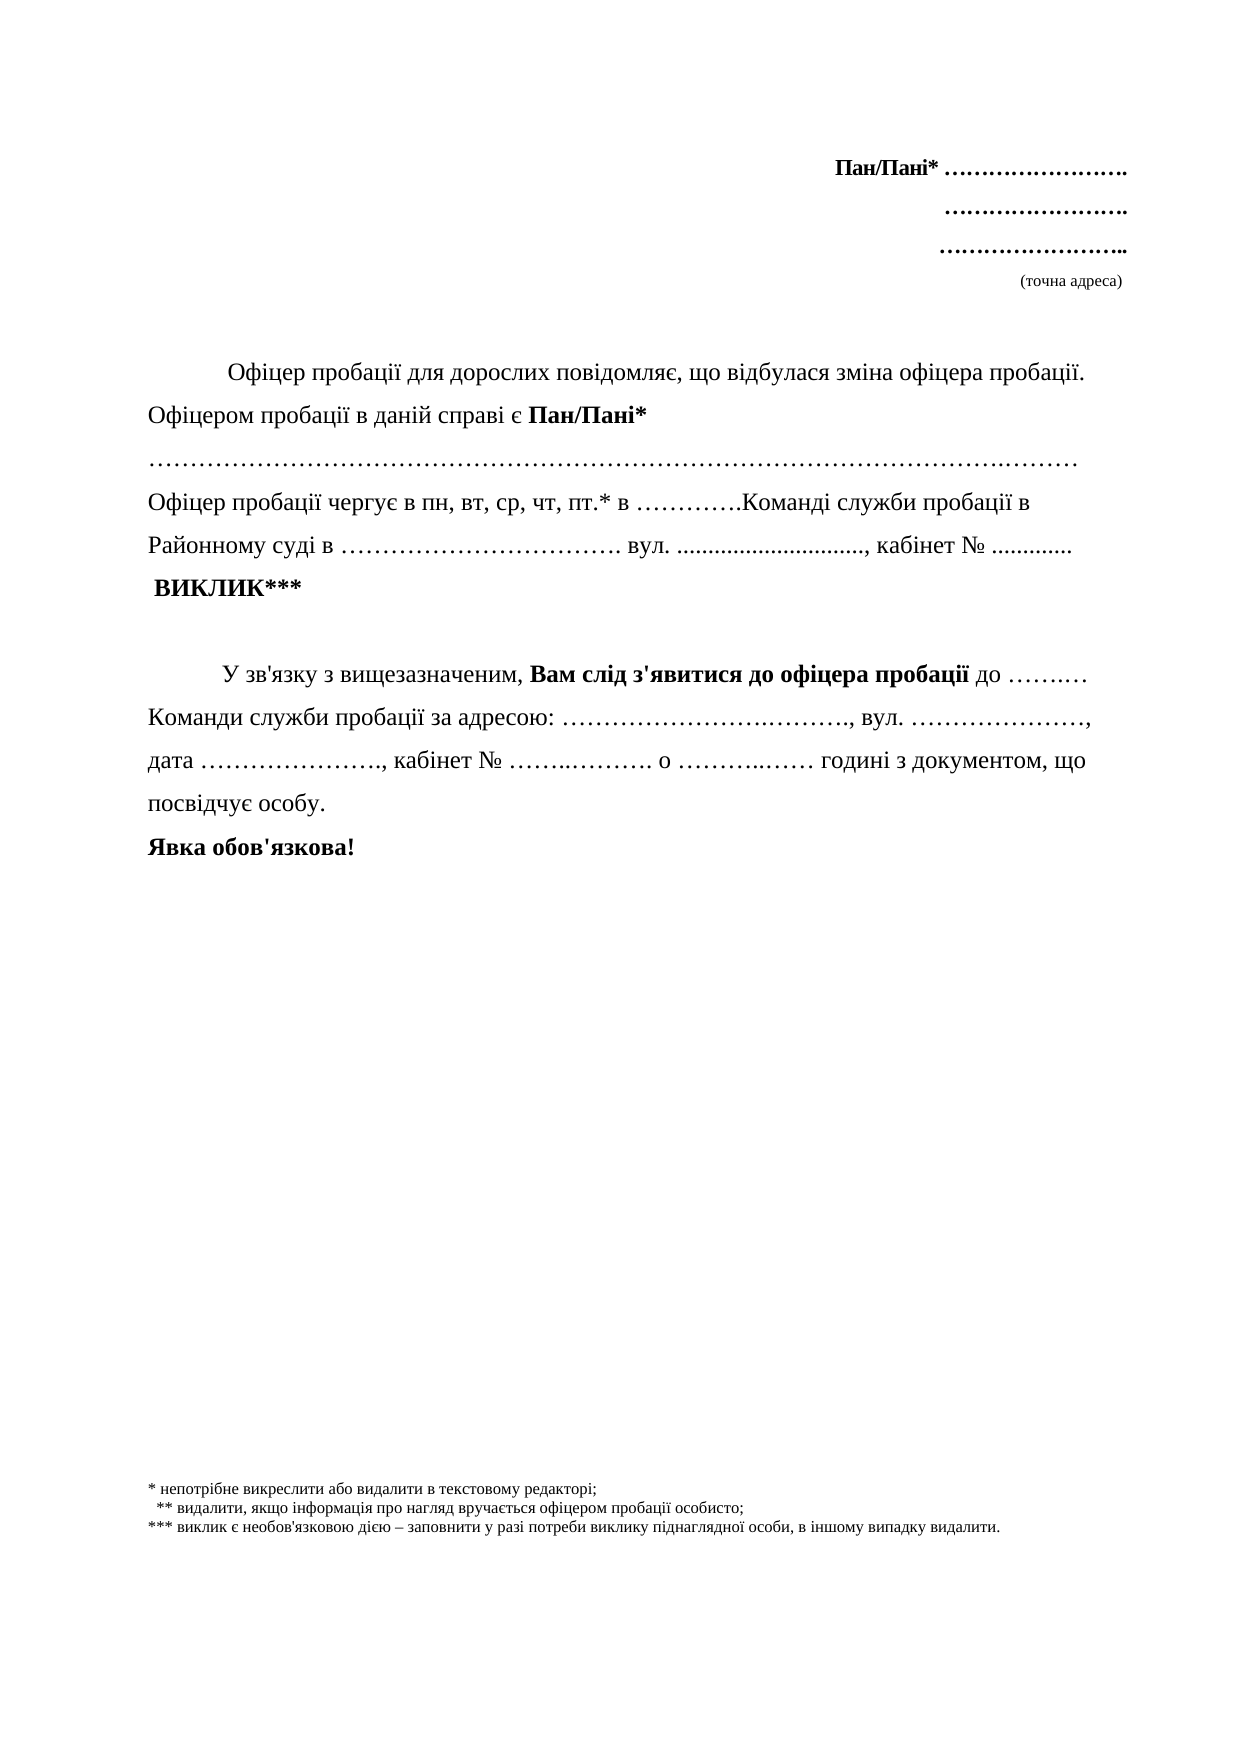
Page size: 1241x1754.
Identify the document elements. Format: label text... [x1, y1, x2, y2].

text (точна адреса) [148, 271, 1122, 290]
text У зв'язку з вищезазначеним, Вам слід з'явитися до офіцера пробації до …….… Команди служби пробації за адресою: …………………….………., вул. …………………, дата …………………., кабінет № ……..………. о ………..…… годині з документом, що посвідчує особу. [148, 659, 1122, 817]
text Явка обов'язкова! [148, 832, 1122, 860]
text * непотрібне викреслити або видалити в текстовому редакторі; [148, 1478, 1122, 1498]
text ВИКЛИК*** [148, 573, 1122, 602]
text ** видалити, якщо інформація про нагляд вручається офіцером пробації особисто; [148, 1498, 1122, 1517]
text Офіцер пробації для дорослих повідомляє, що відбулася зміна офіцера пробації. [148, 357, 1122, 386]
text *** виклик є необов'язковою дією – заповнити у разі потреби виклику піднаглядної особи, в іншому випадку видалити. [148, 1517, 1122, 1536]
text …………………….. [148, 232, 1128, 258]
text Пан/Пані* ……………………. [148, 154, 1128, 181]
text ……………………. [148, 193, 1128, 219]
text Офіцером пробації в даній справі є Пан/Пані* ………………………………………………………………………………………….……… [148, 400, 1122, 472]
text Офіцер пробації чергує в пн, вт, ср, чт, пт.* в ………….Команді служби пробації в Районному суді в ……………………………. вул. .............................., кабінет № ............. [148, 487, 1122, 558]
